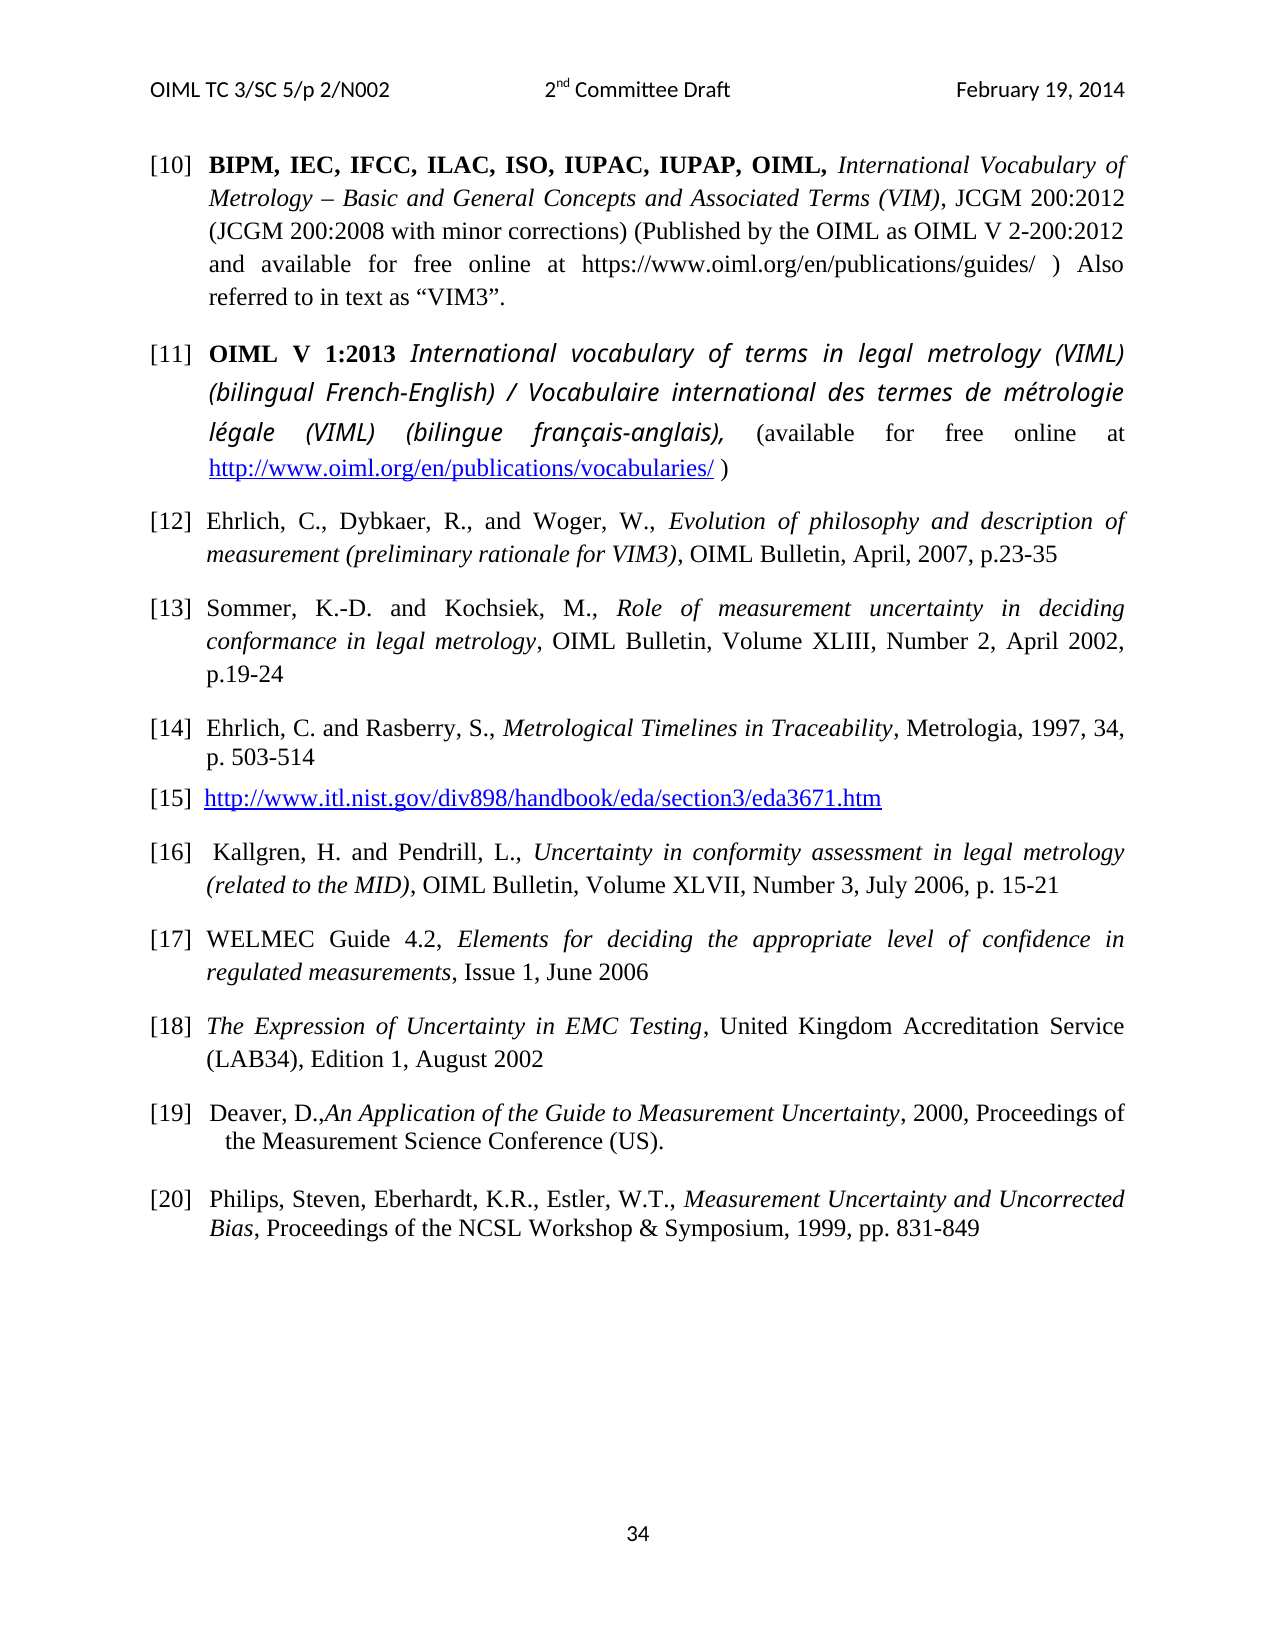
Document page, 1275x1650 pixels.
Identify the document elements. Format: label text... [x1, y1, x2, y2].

text [11] OIML V 1:2013 International vocabulary of terms in legal metrology (VIML) (bilingual French-English) / Vocabulaire international des termes de métrologie légale (VIML) (bilingue français-anglais), (available for free online at http://www.oiml.org/en/publications/vocabularies/ ) [150, 336, 1125, 481]
text [16] Kallgren, H. and Pendrill, L., Uncertainty in conformity assessment in legal metrology (related to the MID), OIML Bulletin, Volume XLVII, Number 3, July 2006, p. 15-21 [150, 837, 1125, 899]
text [10] BIPM, IEC, IFCC, ILAC, ISO, IUPAC, IUPAP, OIML, International Vocabulary of Metrology – Basic and General Concepts and Associated Terms (VIM), JCGM 200:2012 (JCGM 200:2008 with minor corrections) (Published by the OIML as OIML V 2-200:2012 and available for free online at https://www.oiml.org/en/publications/guides/ ) Also referred to in text as “VIM3”. [150, 150, 1125, 311]
text [19] Deaver, D.,An Application of the Guide to Measurement Uncertainty, 2000, Proceedings of the Measurement Science Conference (US). [150, 1098, 1125, 1155]
text [15] http://www.itl.nist.gov/div898/handbook/eda/section3/eda3671.htm [150, 783, 1125, 812]
text [20] Philips, Steven, Eberhardt, K.R., Estler, W.T., Measurement Uncertainty and Uncorrected Bias, Proceedings of the NCSL Workshop & Symposium, 1999, pp. 831-849 [150, 1184, 1125, 1241]
text [12] Ehrlich, C., Dybkaer, R., and Woger, W., Evolution of philosophy and description of measurement (preliminary rationale for VIM3), OIML Bulletin, April, 2007, p.23-35 [150, 506, 1125, 568]
text [14] Ehrlich, C. and Rasberry, S., Metrological Timelines in Traceability, Metrologia, 1997, 34, p. 503-514 [150, 713, 1125, 771]
text [18] The Expression of Uncertainty in EMC Testing, United Kingdom Accreditation Service (LAB34), Edition 1, August 2002 [150, 1011, 1125, 1073]
text [13] Sommer, K.-D. and Kochsiek, M., Role of measurement uncertainty in deciding conformance in legal metrology, OIML Bulletin, Volume XLIII, Number 2, April 2002, p.19-24 [150, 593, 1125, 688]
text [17] WELMEC Guide 4.2, Elements for deciding the appropriate level of confidence in regulated measurements, Issue 1, June 2006 [150, 924, 1125, 986]
